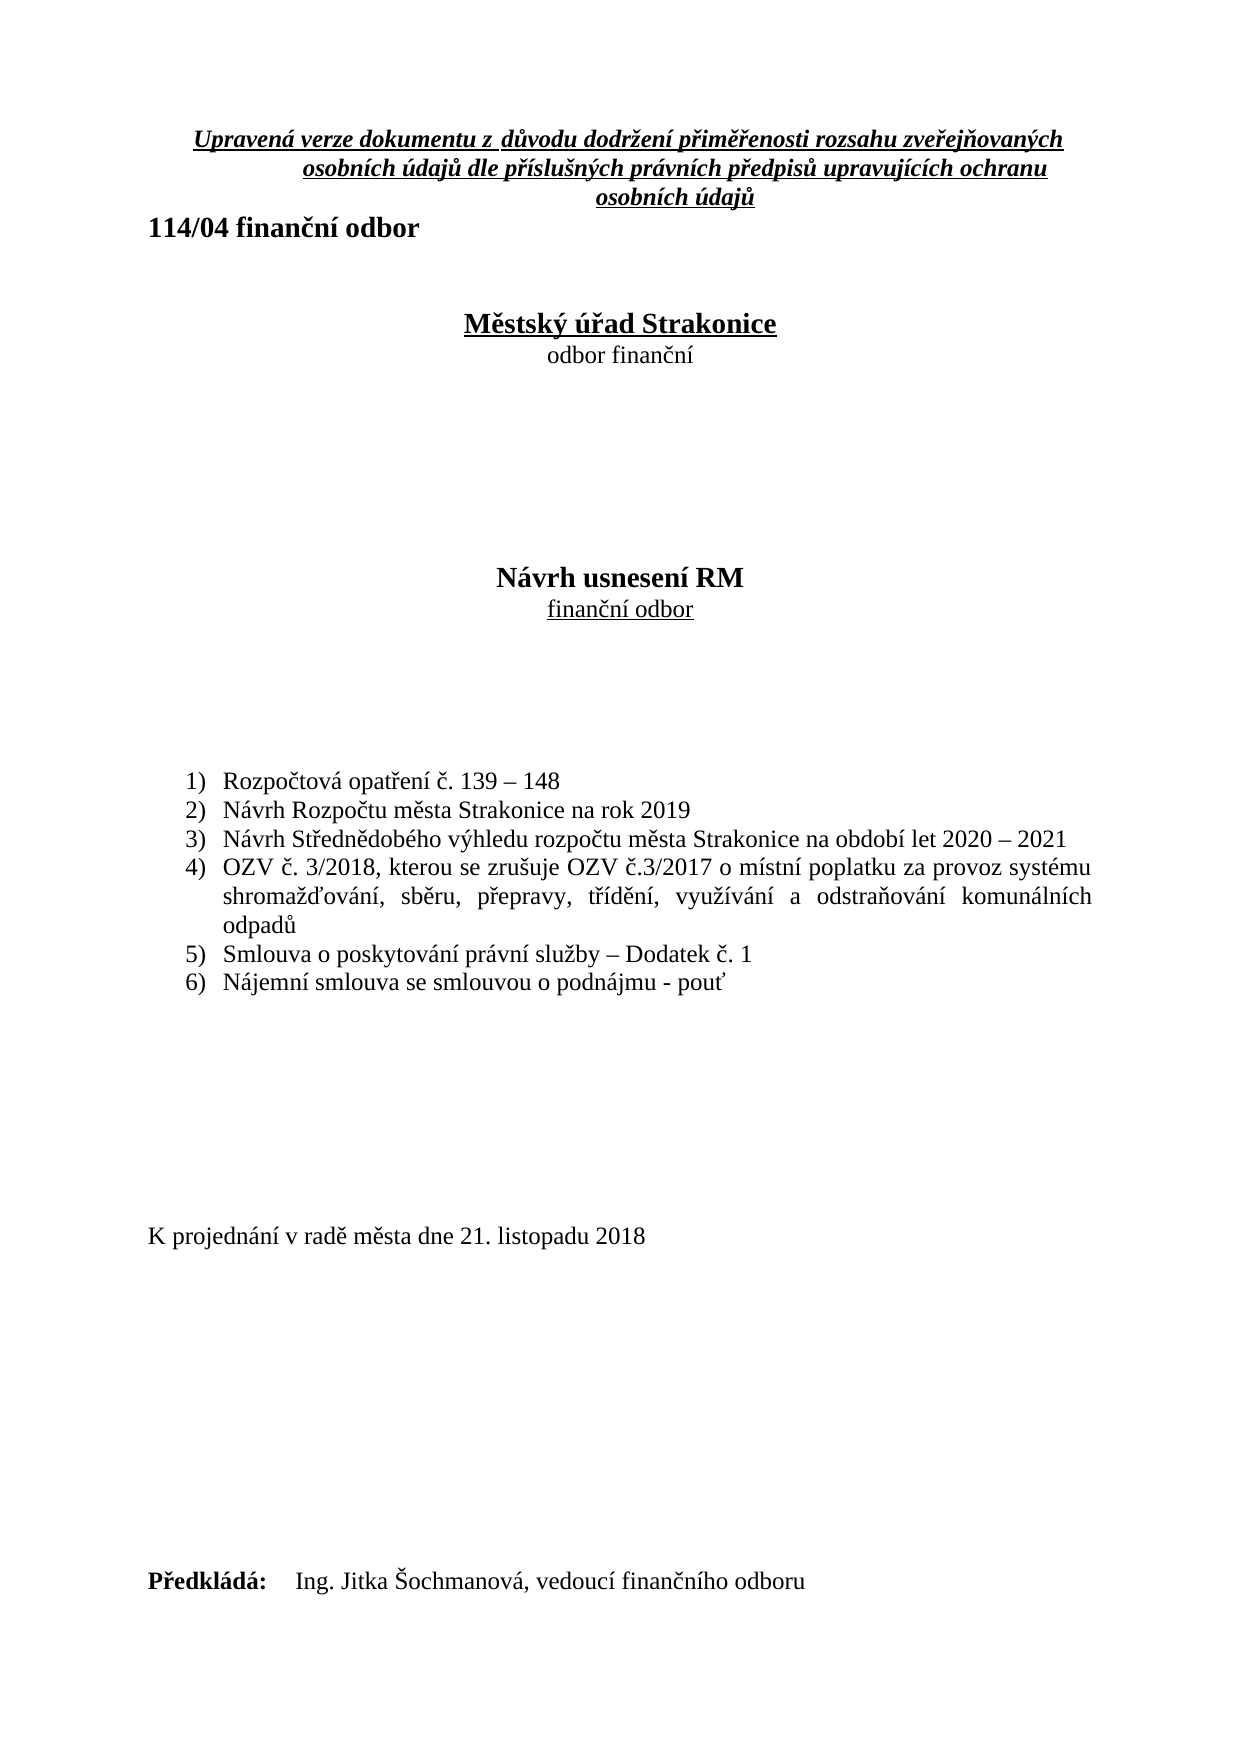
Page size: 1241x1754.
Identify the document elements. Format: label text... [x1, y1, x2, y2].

text K projednání v radě města dne 21. listopadu 2018 [148, 1221, 1092, 1250]
list OZV č. 3/2018, kterou se zrušuje OZV č.3/2017 o místní poplatku za provoz systému shromažďování, sběru, přepravy, třídění, využívání a odstraňování komunálních odpadů [185, 852, 1092, 939]
text Návrh usnesení RM [148, 560, 1092, 594]
list Rozpočtová opatření č. 139 – 148 [185, 766, 1092, 795]
list Smlouva o poskytování právní služby – Dodatek č. 1 [185, 939, 1092, 967]
text Předkládá: Ing. Jitka Šochmanová, vedoucí finančního odboru [148, 1566, 1092, 1595]
text odbor finanční [148, 340, 1092, 368]
text Městský úřad Strakonice [148, 306, 1092, 340]
list Návrh Rozpočtu města Strakonice na rok 2019 [185, 795, 1092, 824]
text finanční odbor [148, 594, 1092, 622]
list Návrh Střednědobého výhledu rozpočtu města Strakonice na období let 2020 – 2021 [185, 824, 1092, 852]
subtitle 114/04 finanční odbor [148, 210, 1092, 244]
text Upravená verze dokumentu z důvodu dodržení přiměřenosti rozsahu zveřejňovaných osobních údajů dle příslušných právních předpisů upravujících ochranu osobních údajů [148, 124, 1092, 210]
list Nájemní smlouva se smlouvou o podnájmu - pouť [185, 967, 1092, 996]
